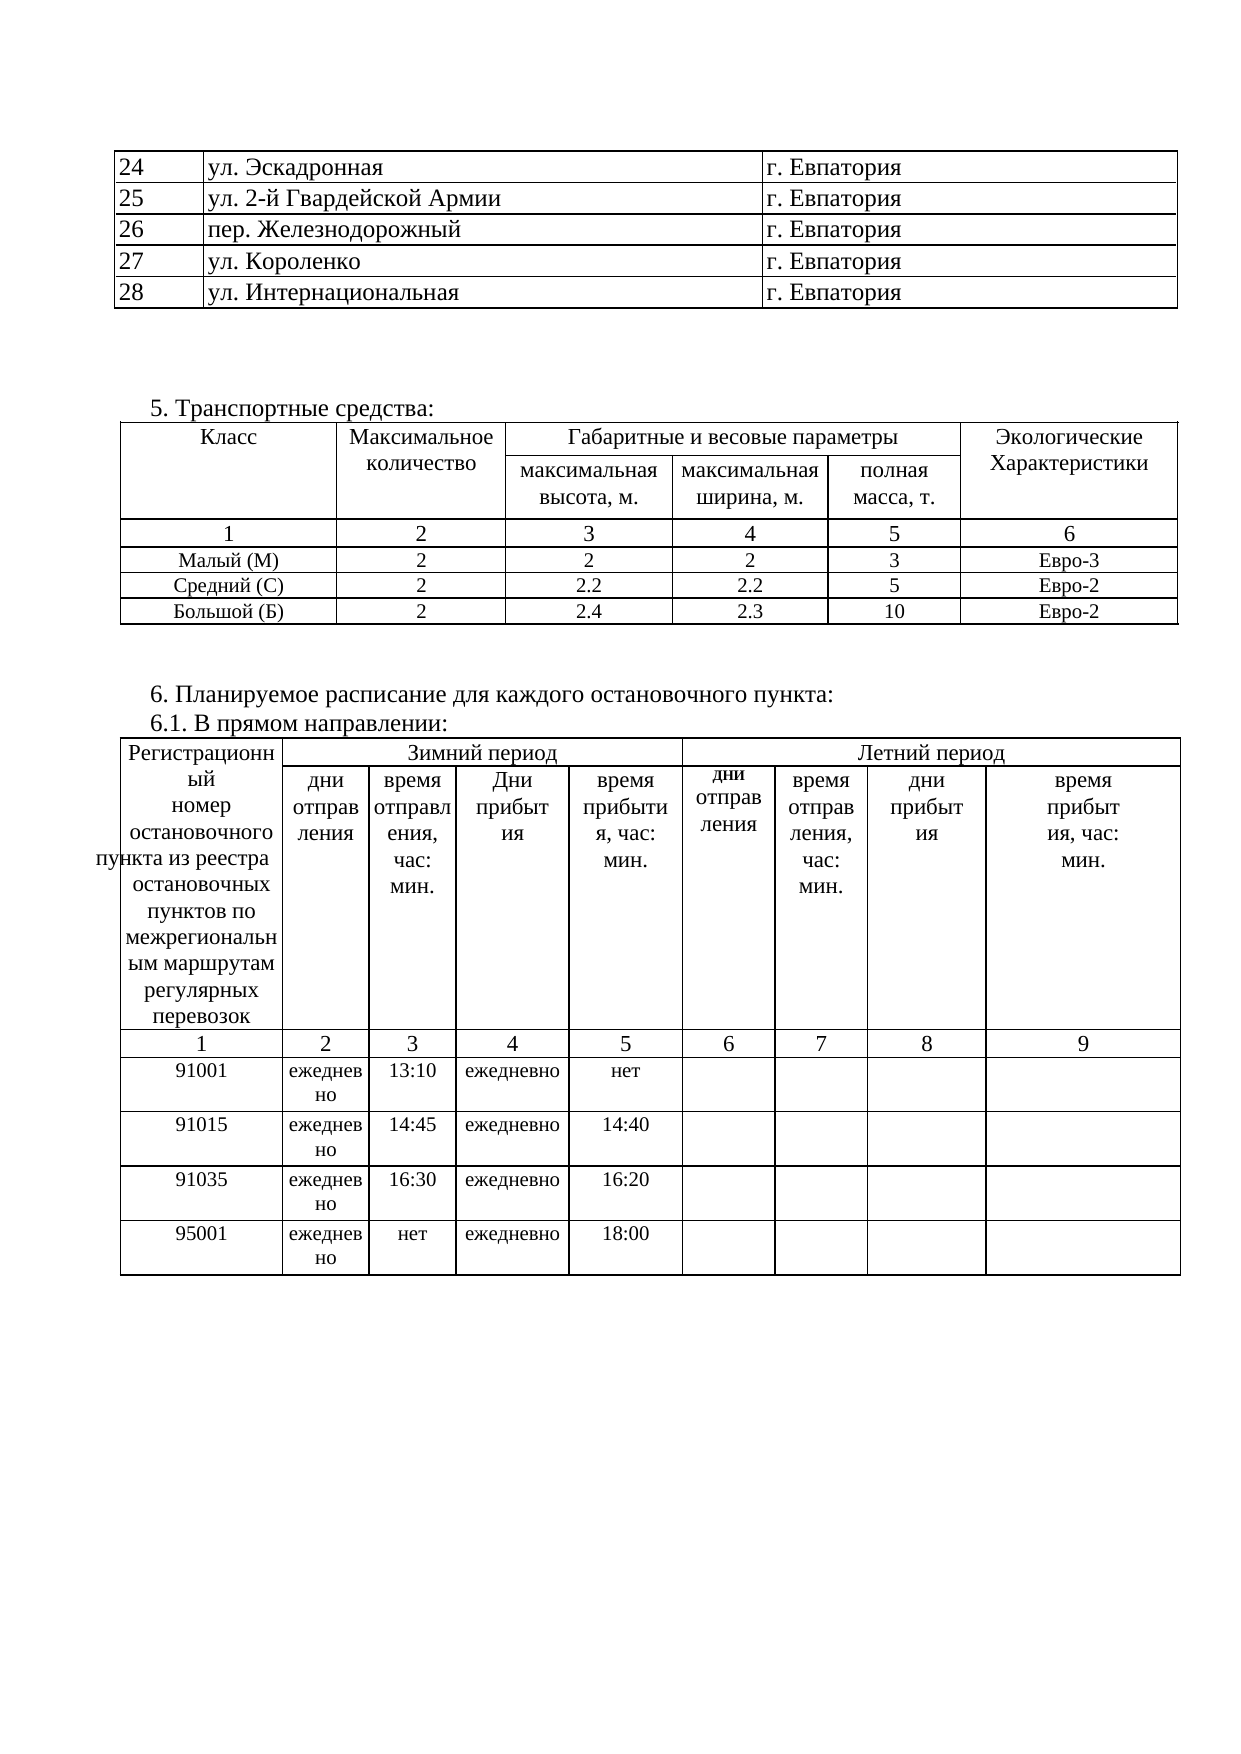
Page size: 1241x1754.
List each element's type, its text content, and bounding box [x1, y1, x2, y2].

table_cell время прибыти я, час: мин. [570, 767, 682, 1028]
table_cell ул. Интернациональная [204, 277, 762, 307]
table_cell ежедневно [283, 1112, 368, 1165]
table_cell 9 [987, 1030, 1180, 1056]
table_cell [776, 1221, 867, 1274]
table_cell г. Евпатория [763, 152, 1177, 181]
table_cell [868, 1058, 985, 1111]
table_cell Малый (М) [121, 548, 336, 572]
table_cell ежедневно [457, 1058, 568, 1111]
table_cell 2 [337, 573, 505, 597]
table_cell 6 [683, 1030, 774, 1056]
table_cell 2 [337, 599, 505, 623]
table_cell 2 [337, 548, 505, 572]
table_cell ул. Короленко [204, 246, 762, 276]
table_cell [683, 1058, 774, 1111]
table_cell [868, 1112, 985, 1165]
table_cell 25 [115, 183, 203, 213]
table_cell г. Евпатория [763, 213, 1177, 244]
text 6. Планируемое расписание для каждого остановочного пункта: [150, 679, 1090, 708]
table_cell нет [570, 1058, 682, 1111]
table_cell дни прибыт ия [868, 767, 985, 1028]
table_cell г. Евпатория [763, 276, 1177, 307]
table_cell 5 [829, 573, 960, 597]
table_cell 2 [673, 548, 827, 572]
table_cell ежедневно [457, 1112, 568, 1165]
table_cell 24 [115, 152, 203, 181]
table_cell г. Евпатория [763, 181, 1177, 213]
table_cell 1 [121, 1030, 282, 1056]
table_cell 6 [961, 520, 1177, 546]
table_cell [868, 1167, 985, 1219]
table_cell максимальная высота, м. [506, 456, 672, 518]
table_header Максимальное количество [337, 423, 505, 518]
table_cell ул. 2-й Гвардейской Армии [204, 183, 762, 213]
table_cell ежедневно [457, 1221, 568, 1274]
table_cell 95001 [121, 1221, 282, 1274]
table_cell [776, 1167, 867, 1219]
table_cell 2.2 [506, 573, 672, 597]
table_cell Дни прибыт ия [457, 767, 568, 1028]
table_cell ежедневно [283, 1221, 368, 1274]
table_cell 8 [868, 1030, 985, 1056]
table_cell 14:40 [570, 1112, 682, 1165]
text 6.1. В прямом направлении: [150, 708, 1090, 737]
table_cell 2.4 [506, 599, 672, 623]
table_cell 91035 [121, 1167, 282, 1219]
table_cell 2 [283, 1030, 368, 1056]
table_cell время отправл ения, час: мин. [370, 767, 455, 1028]
table_cell ул. Эскадронная [204, 152, 762, 181]
table_cell [683, 1221, 774, 1274]
table_cell Большой (Б) [121, 599, 336, 623]
table_cell 3 [829, 548, 960, 572]
table_cell [987, 1167, 1180, 1219]
table_cell 28 [115, 277, 203, 307]
table_cell 10 [829, 599, 960, 623]
table_cell 7 [776, 1030, 867, 1056]
table_cell 18:00 [570, 1221, 682, 1274]
table_header Летний период [683, 739, 1180, 765]
table_cell 3 [506, 520, 672, 546]
table_cell 2.2 [673, 573, 827, 597]
table_cell 14:45 [370, 1112, 455, 1165]
table_cell ежедневно [457, 1167, 568, 1219]
table_cell полная масса, т. [829, 456, 960, 518]
table_cell пер. Железнодорожный [204, 215, 762, 244]
table_header Регистрационный номер остановочного пункта из реестра остановочных пунктов по межрегиональным маршрутам регулярных перевозок [121, 739, 282, 1028]
table_cell 2 [337, 520, 505, 546]
text 5. Транспортные средства: [150, 393, 1090, 421]
table_cell 16:20 [570, 1167, 682, 1219]
table_cell 27 [115, 245, 203, 276]
table_cell [987, 1058, 1180, 1111]
table_cell дни отправ ления [283, 767, 368, 1028]
table_cell время прибыт ия, час: мин. [987, 767, 1180, 1028]
table_cell 16:30 [370, 1167, 455, 1219]
table_header Зимний период [283, 739, 682, 765]
table_cell 2.3 [673, 599, 827, 623]
table_cell [987, 1221, 1180, 1274]
table_header Габаритные и весовые параметры [506, 423, 960, 455]
table_cell [987, 1112, 1180, 1165]
table_header Экологические Характеристики [961, 423, 1177, 518]
table_cell 2 [506, 548, 672, 572]
table_cell [776, 1112, 867, 1165]
table_cell Евро-2 [961, 573, 1177, 597]
table_cell [683, 1112, 774, 1165]
table_cell ежедневно [283, 1167, 368, 1219]
table_cell время отправ ления, час: мин. [776, 767, 867, 1028]
table_cell Евро-2 [961, 599, 1177, 623]
table_cell 5 [829, 520, 960, 546]
table_header Класс [121, 423, 336, 518]
table_cell максимальная ширина, м. [673, 456, 827, 518]
table_cell Евро-3 [961, 548, 1177, 572]
table_cell ДНИ отправ ления [683, 767, 774, 1028]
table_cell ежедневно [283, 1058, 368, 1111]
table_cell [776, 1058, 867, 1111]
table_cell г. Евпатория [763, 244, 1177, 276]
table_cell 26 [115, 214, 203, 244]
table_cell нет [370, 1221, 455, 1274]
table_cell 3 [370, 1030, 455, 1056]
table_cell 1 [121, 520, 336, 546]
table_cell 91001 [121, 1058, 282, 1111]
table_cell 91015 [121, 1112, 282, 1165]
table_cell [683, 1167, 774, 1219]
table_cell 4 [673, 520, 827, 546]
table_cell 4 [457, 1030, 568, 1056]
table_cell [868, 1221, 985, 1274]
table_cell 5 [570, 1030, 682, 1056]
table_cell Средний (С) [121, 573, 336, 597]
table_cell 13:10 [370, 1058, 455, 1111]
